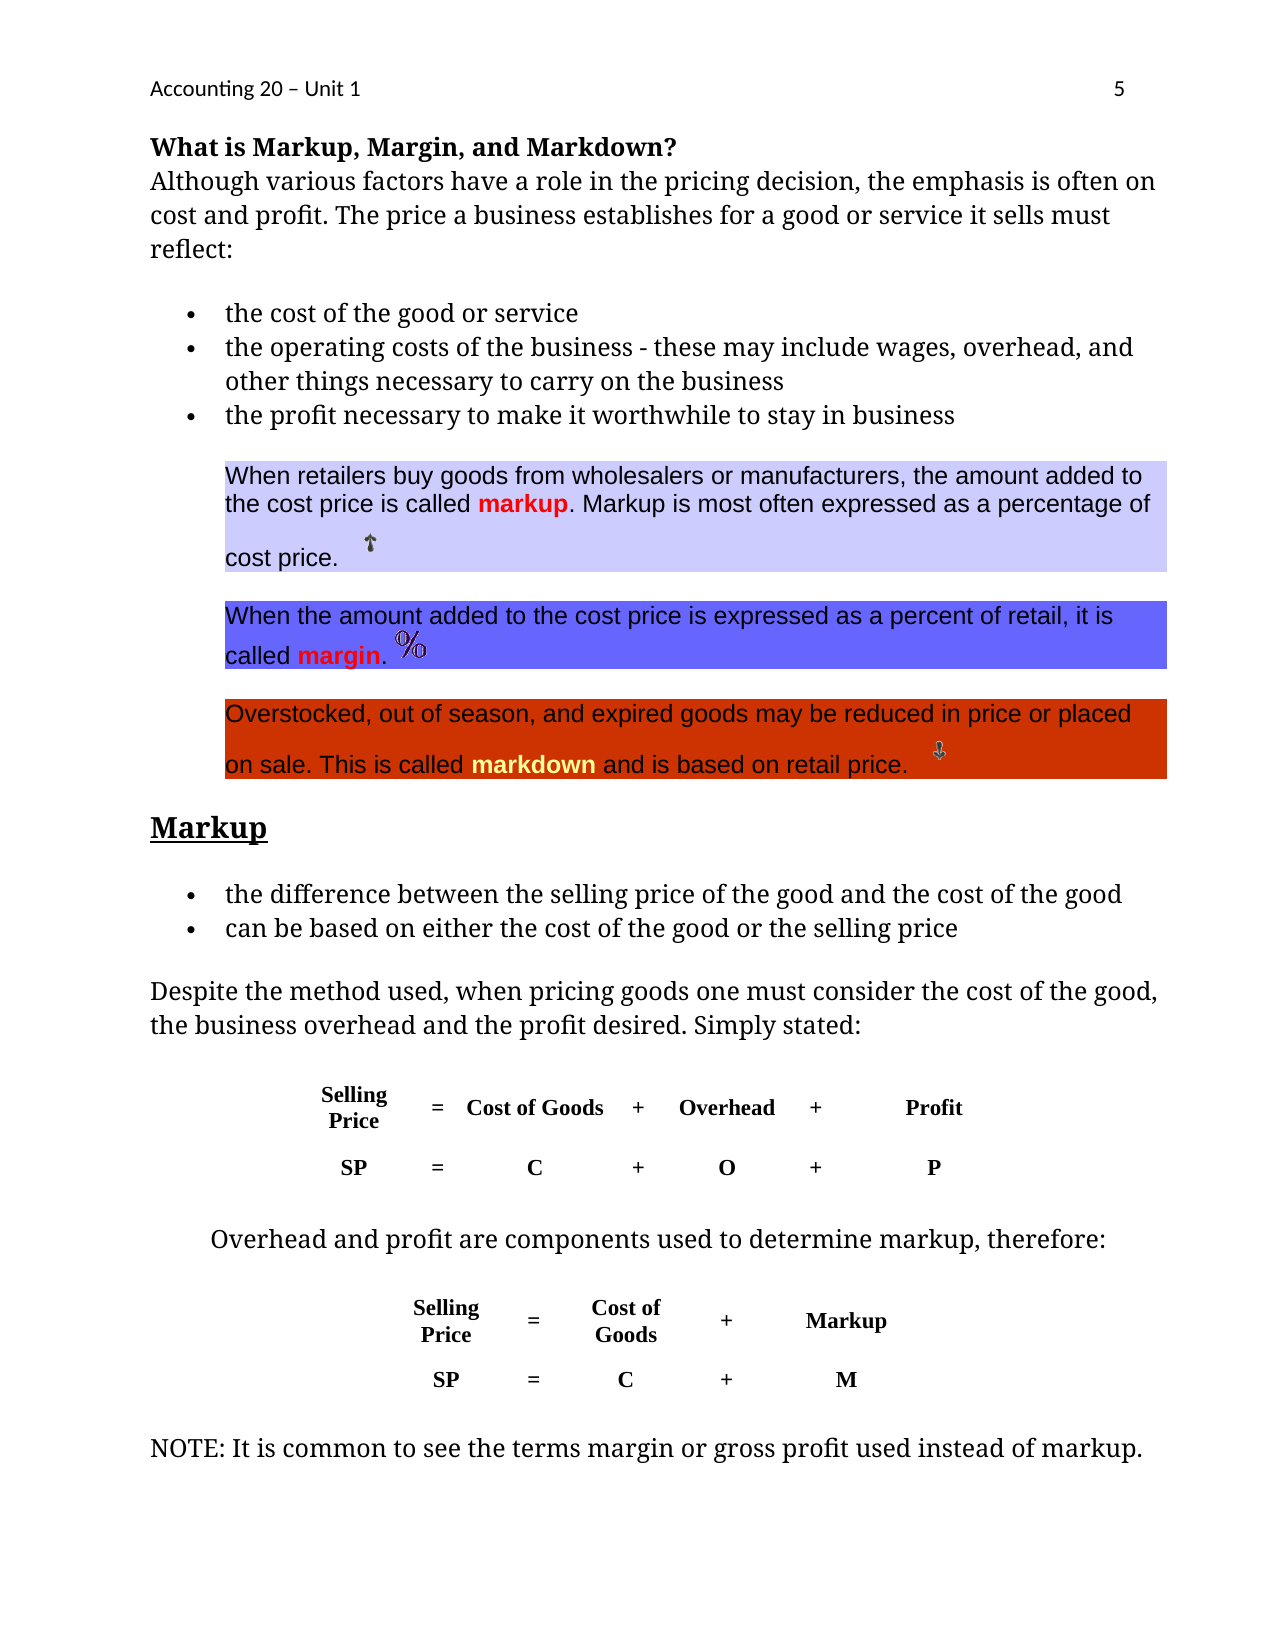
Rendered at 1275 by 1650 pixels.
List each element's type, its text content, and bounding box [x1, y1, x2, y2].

table_cell + [793, 1143, 838, 1193]
table_header Selling Price [379, 1285, 513, 1357]
table_header Selling Price [287, 1071, 420, 1143]
table_cell + [698, 1357, 755, 1402]
table_cell C [455, 1143, 615, 1193]
table_header + [793, 1071, 838, 1143]
table_header Markup [755, 1285, 938, 1357]
list When retailers buy goods from wholesalers or manufacturers, the amount added to the cost price is called markup. Markup is most often expressed as a percentage of cost price. [225, 461, 1167, 572]
text Despite the method used, when pricing goods one must consider the cost of the good, the business overhead and the profit desired. Simply stated: [150, 974, 1167, 1042]
text Overhead and profit are components used to determine markup, therefore: [150, 1222, 1167, 1256]
text NOTE: It is common to see the terms margin or gross profit used instead of markup. [150, 1431, 1167, 1465]
table_cell SP [379, 1357, 513, 1402]
list the operating costs of the business - these may include wages, overhead, and other things necessary to carry on the business [187, 329, 1167, 397]
table_header Profit [839, 1071, 1029, 1143]
table_cell M [755, 1357, 938, 1402]
list can be based on either the cost of the good or the selling price [187, 911, 1167, 945]
list the cost of the good or service [187, 295, 1167, 329]
table_header = [513, 1285, 554, 1357]
text Overstocked, out of season, and expired goods may be reduced in price or placed on sale. This is called markdown and is based on retail price. [225, 699, 1167, 779]
table_header Cost of Goods [455, 1071, 615, 1143]
list the difference between the selling price of the good and the cost of the good [187, 877, 1167, 911]
text Markup [150, 808, 1167, 847]
picture [915, 727, 963, 774]
table_cell C [554, 1357, 698, 1402]
picture [346, 518, 396, 567]
table_header Cost of Goods [554, 1285, 698, 1357]
table_header + [698, 1285, 755, 1357]
table_cell SP [287, 1143, 420, 1193]
table_cell = [420, 1143, 454, 1193]
text When the amount added to the cost price is expressed as a percent of retail, it is called margin. [225, 601, 1167, 669]
list the profit necessary to make it worthwhile to stay in business [187, 397, 1167, 431]
text What is Markup, Margin, and Markdown? Although various factors have a role in the pricing decision, the emphasis is often on cost and profit. The price a business establishes for a good or service it sells must reflect: [150, 130, 1167, 266]
table_header Overhead [661, 1071, 793, 1143]
table_cell + [615, 1143, 661, 1193]
table_header + [615, 1071, 661, 1143]
table_cell = [513, 1357, 554, 1402]
table_header = [420, 1071, 454, 1143]
picture [394, 629, 427, 665]
table_cell O [661, 1143, 793, 1193]
table_cell P [839, 1143, 1029, 1193]
